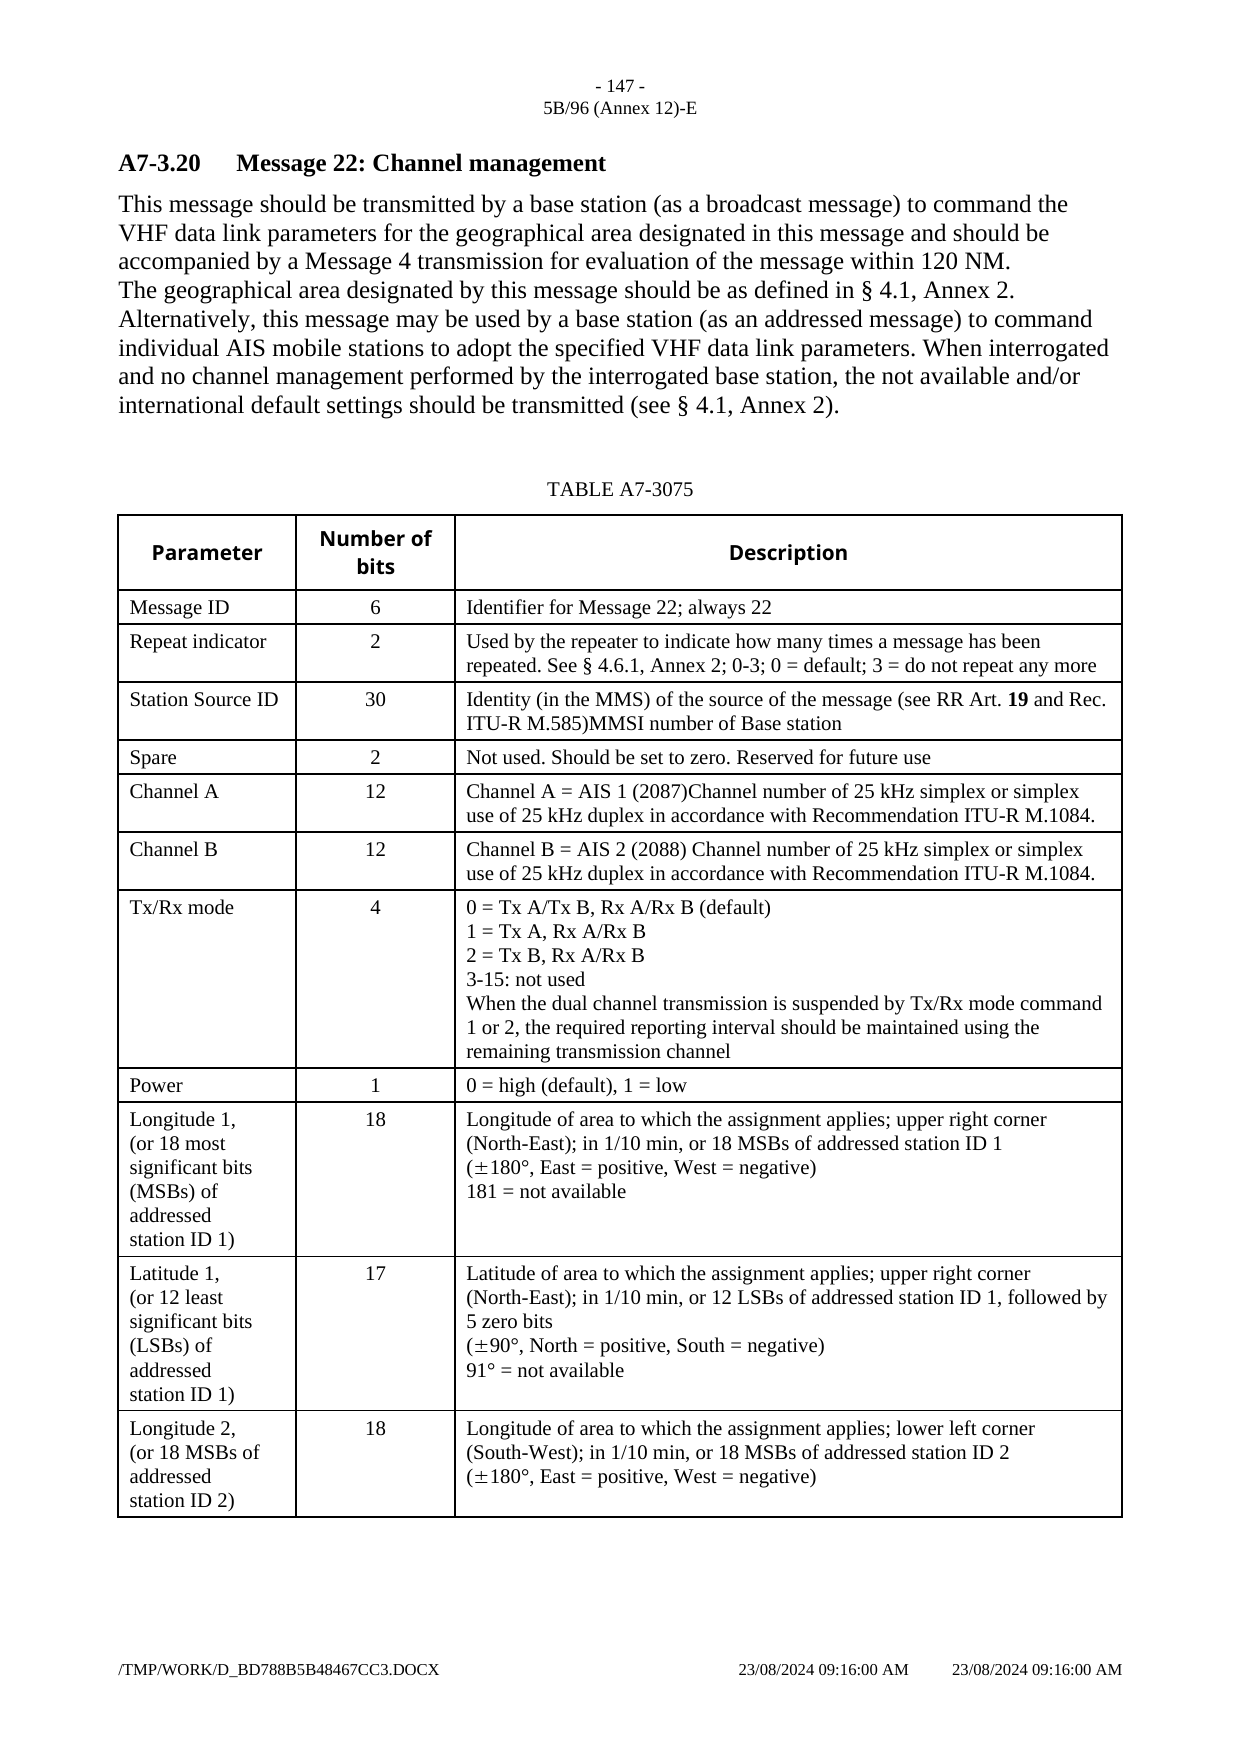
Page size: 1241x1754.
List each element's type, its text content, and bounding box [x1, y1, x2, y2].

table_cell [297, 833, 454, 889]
text This message should be transmitted by a base station (as a broadcast message) to command the VHF data link parameters for the geographical area designated in this message and should be accompanied by a Message 4 transmission for evaluation of the message within 120 NM. The geographical area designated by this message should be as defined in § 4.1, Annex 2. Alternatively, this message may be used by a base station (as an addressed message) to command individual AIS mobile stations to adopt the specified VHF data link parameters. When interrogated and no channel management performed by the interrogated base station, the not available and/or international default settings should be transmitted (see § 4.1, Annex 2). [118, 189, 1122, 419]
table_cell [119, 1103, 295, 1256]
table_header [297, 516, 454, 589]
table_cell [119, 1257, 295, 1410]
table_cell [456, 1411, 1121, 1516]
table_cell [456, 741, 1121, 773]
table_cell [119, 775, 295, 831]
text TABLE [118, 477, 1122, 501]
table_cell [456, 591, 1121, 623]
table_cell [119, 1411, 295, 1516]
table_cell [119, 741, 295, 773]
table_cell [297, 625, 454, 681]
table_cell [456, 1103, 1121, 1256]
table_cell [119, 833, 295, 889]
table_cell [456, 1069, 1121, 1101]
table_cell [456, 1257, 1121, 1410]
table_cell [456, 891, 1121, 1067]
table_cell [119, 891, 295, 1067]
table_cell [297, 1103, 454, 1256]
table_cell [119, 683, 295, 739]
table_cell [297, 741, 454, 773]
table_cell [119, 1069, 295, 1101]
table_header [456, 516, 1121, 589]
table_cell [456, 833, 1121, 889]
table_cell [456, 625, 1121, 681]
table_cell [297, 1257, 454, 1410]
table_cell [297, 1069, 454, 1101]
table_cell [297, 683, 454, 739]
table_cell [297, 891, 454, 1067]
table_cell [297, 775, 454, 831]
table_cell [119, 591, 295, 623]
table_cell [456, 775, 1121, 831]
subtitle 3.20 Message 22: Channel management [118, 148, 1122, 176]
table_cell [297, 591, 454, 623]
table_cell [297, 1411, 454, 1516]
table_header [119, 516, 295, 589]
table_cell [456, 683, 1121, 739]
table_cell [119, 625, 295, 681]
